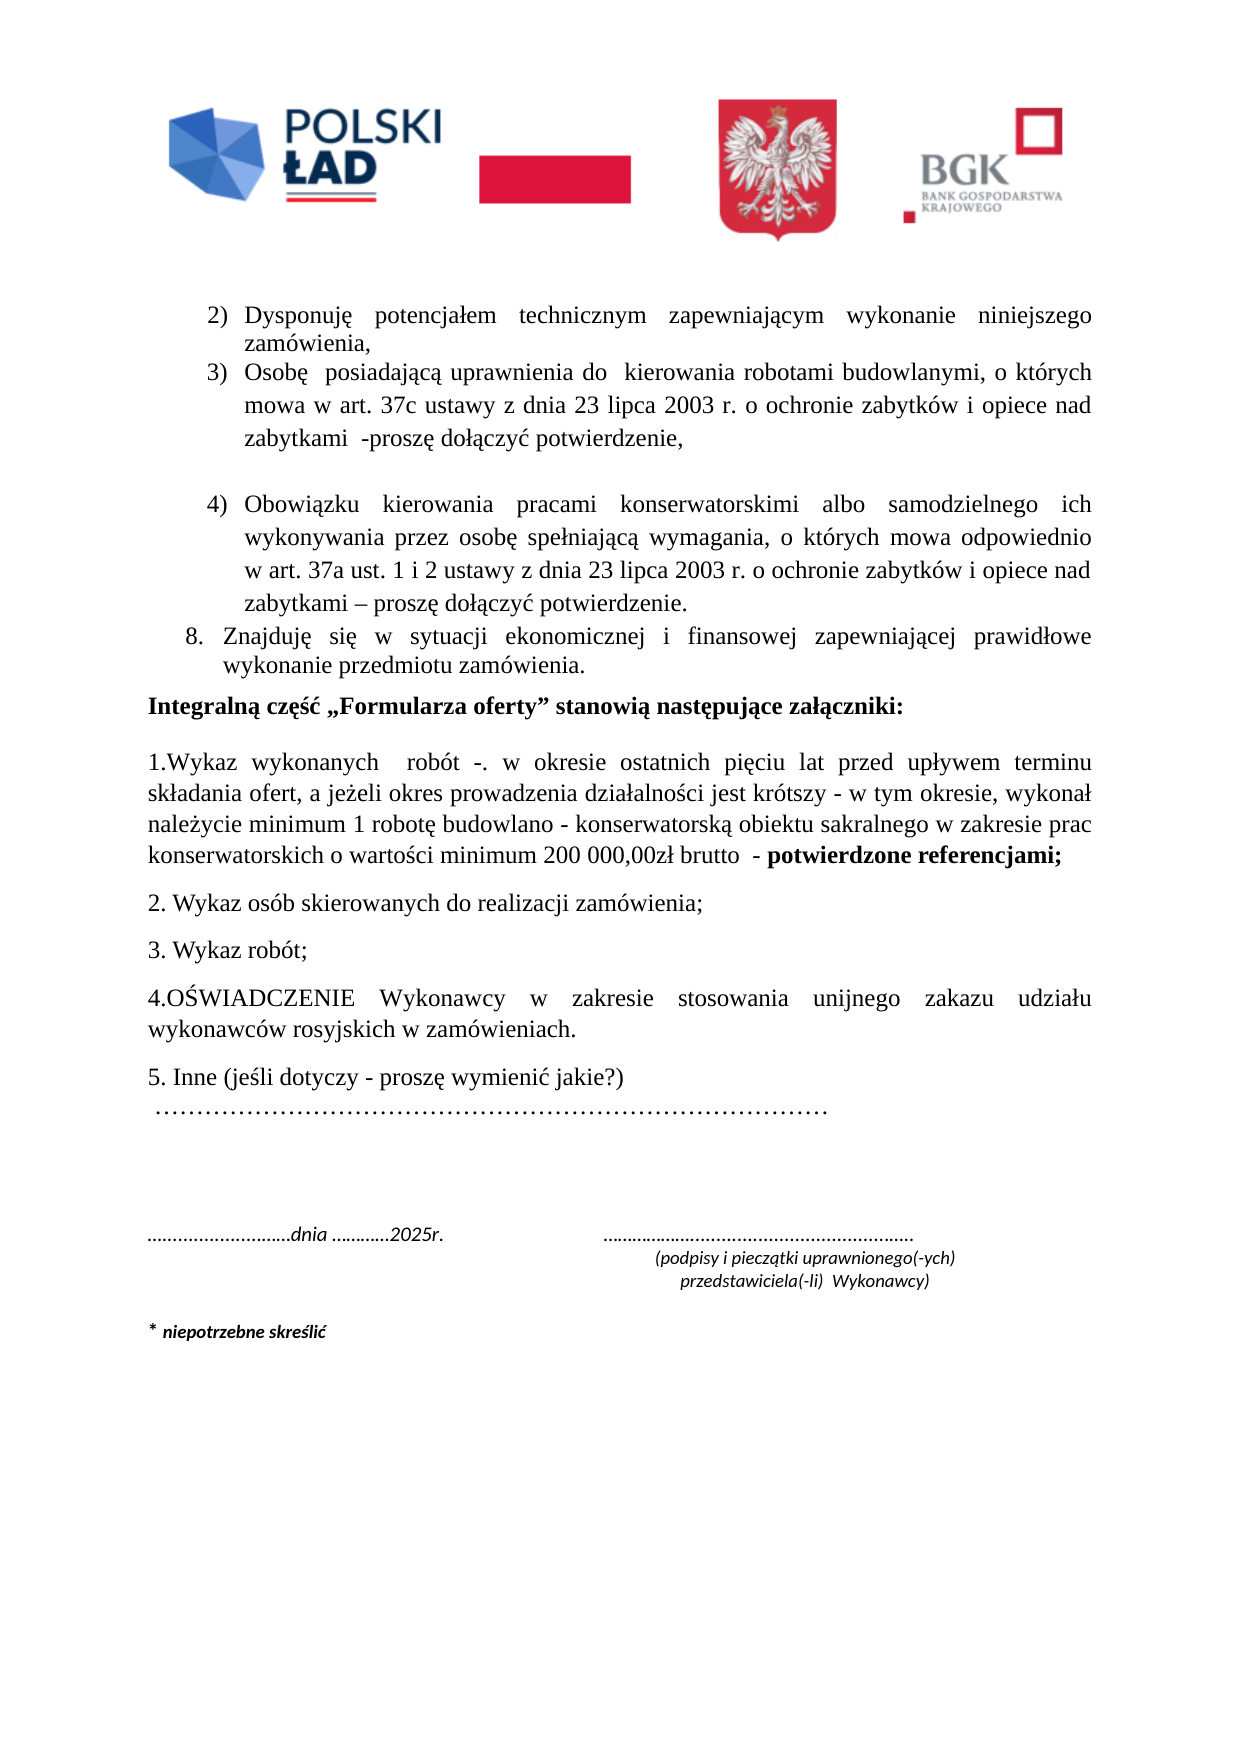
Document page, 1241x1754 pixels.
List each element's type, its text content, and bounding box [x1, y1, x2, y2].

list Znajduję się w sytuacji ekonomicznej i finansowej zapewniającej prawidłowe wykonanie przedmiotu zamówienia. [185, 621, 1093, 679]
list Osobę posiadającą uprawnienia do kierowania robotami budowlanymi, o których mowa w art. 37c ustawy z dnia 23 lipca 2003 r. o ochronie zabytków i opiece nad zabytkami -proszę dołączyć potwierdzenie, [207, 357, 1093, 452]
text przedstawiciela(-li) Wykonawcy) [148, 1269, 1093, 1292]
list Dysponuję potencjałem technicznym zapewniającym wykonanie niniejszego zamówienia, [207, 300, 1093, 357]
picture [147, 73, 1093, 250]
text Integralną część „Formularza oferty” stanowią następujące załączniki: [148, 691, 1093, 720]
text 3. Wykaz robót; [148, 936, 1093, 964]
text 2. Wykaz osób skierowanych do realizacji zamówienia; [148, 888, 1093, 917]
text 4.OŚWIADCZENIE Wykonawcy w zakresie stosowania unijnego zakazu udziału wykonawców rosyjskich w zamówieniach. [148, 983, 1093, 1043]
text …...................……dnia …………2025r. ………………......................................….. [148, 1221, 1093, 1247]
text 5. Inne (jeśli dotyczy - proszę wymienić jakie?) [148, 1062, 1093, 1091]
text 1.Wykaz wykonanych robót -. w okresie ostatnich pięciu lat przed upływem terminu składania ofert, a jeżeli okres prowadzenia działalności jest krótszy - w tym okresie, wykonał należycie minimum 1 robotę budowlano - konserwatorską obiektu sakralnego w zakresie prac konserwatorskich o wartości minimum 200 000,00zł brutto - potwierdzone referencjami; [148, 747, 1093, 869]
text ……………………………………………………………………… [148, 1091, 1093, 1119]
text (podpisy i pieczątki uprawnionego(-ych) [148, 1247, 1093, 1269]
list Obowiązku kierowania pracami konserwatorskimi albo samodzielnego ich wykonywania przez osobę spełniającą wymagania, o których mowa odpowiednio w art. 37a ust. 1 i 2 ustawy z dnia 23 lipca 2003 r. o ochronie zabytków i opiece nad zabytkami – proszę dołączyć potwierdzenie. [207, 489, 1093, 617]
text * niepotrzebne skreślić [148, 1318, 1093, 1343]
